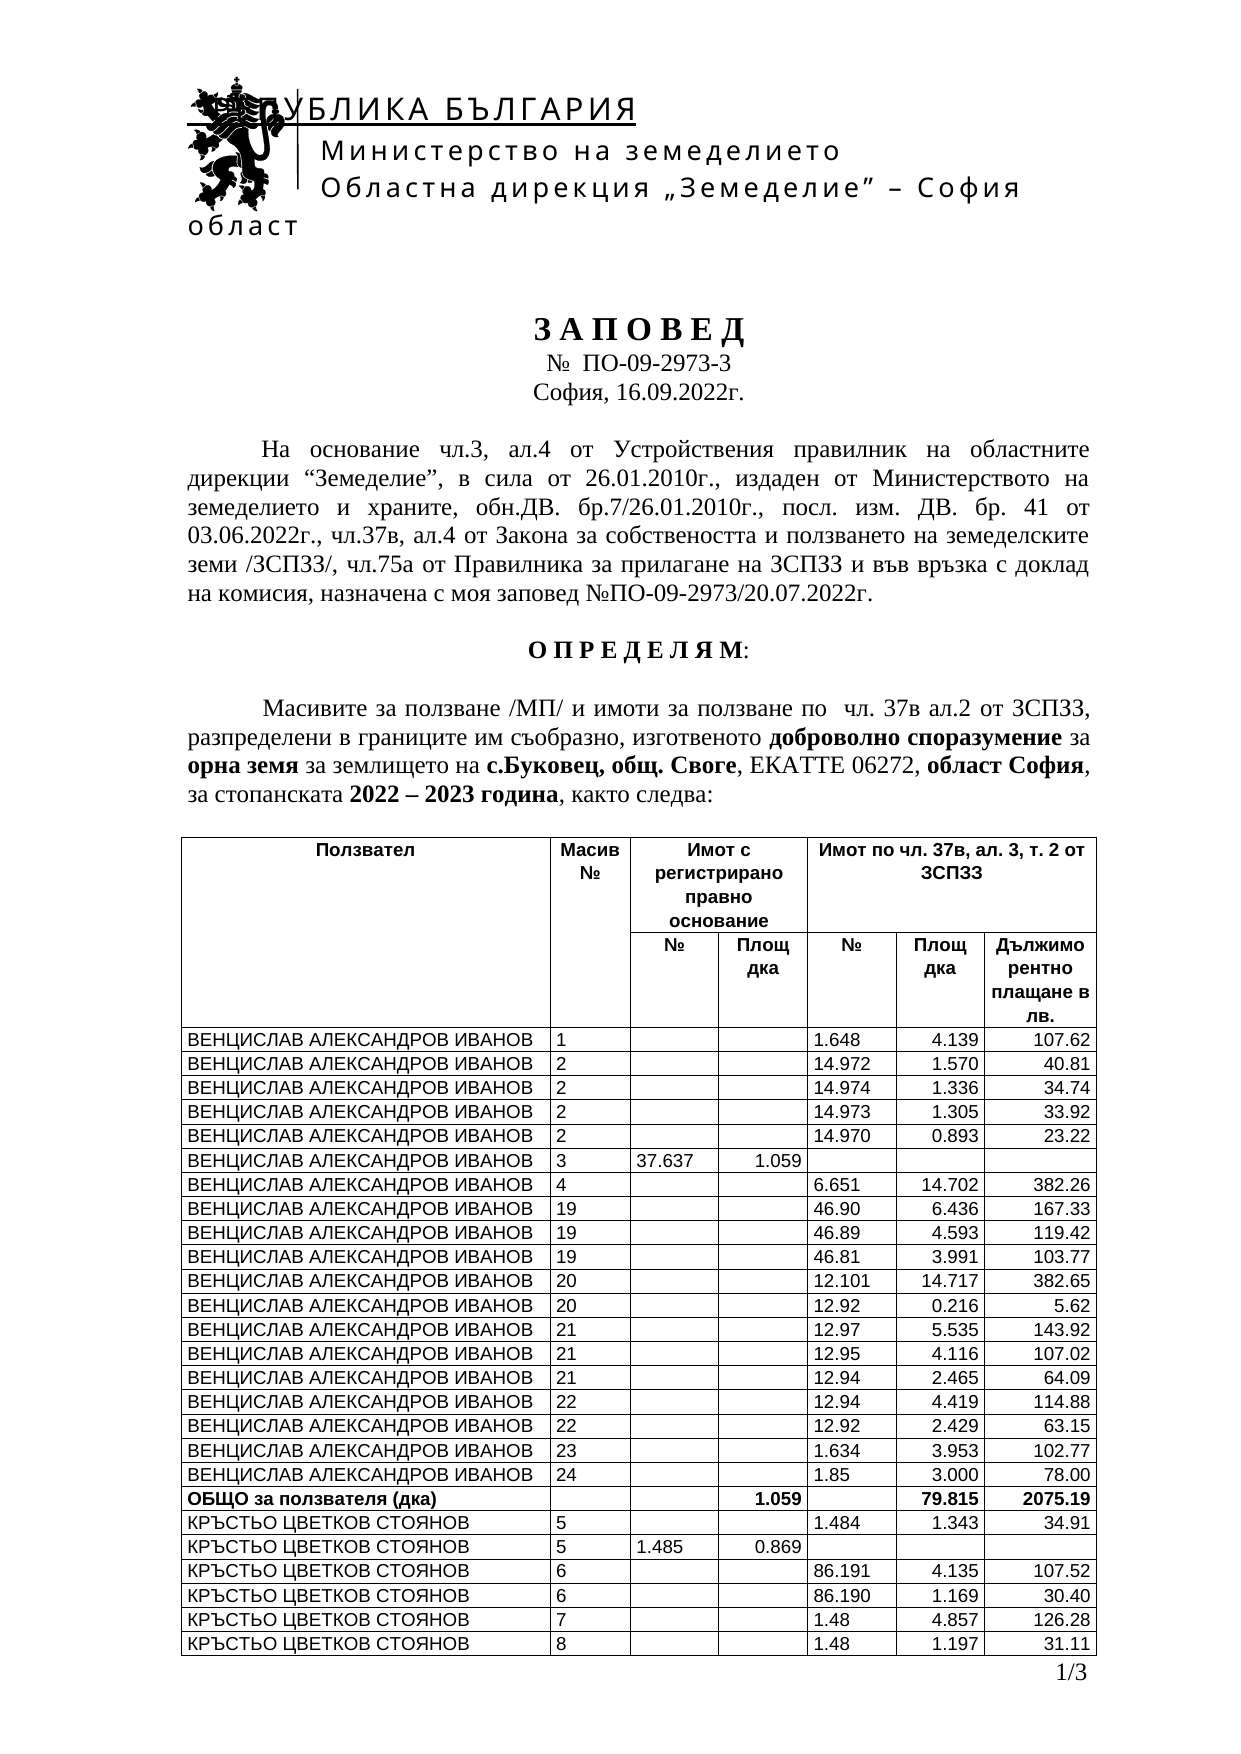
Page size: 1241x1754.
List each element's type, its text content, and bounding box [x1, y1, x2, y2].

text На основание чл.3, ал.4 от Устройствения правилник на областните дирекции “Земеделие”, в сила от 26.01.2010г., издаден от Министерството на земеделието и храните, обн.ДВ. бр.7/26.01.2010г., посл. изм. ДВ. бр. 41 от 03.06.2022г., чл.37в, ал.4 от Закона за собствеността и ползването на земеделските земи /ЗСПЗЗ/, чл.75а от Правилника за прилагане на ЗСПЗЗ и във връзка с доклад на комисия, назначена с моя заповед №ПО-09-2973/20.07.2022г. [187, 434, 1090, 607]
table_header Ползвател [182, 838, 550, 1027]
table_cell [719, 1294, 807, 1317]
table_header Масив № [551, 838, 630, 1027]
table_cell [985, 1149, 1096, 1172]
table_cell Дължимо рентно плащане в лв. [985, 933, 1096, 1027]
table_cell 1.648 [808, 1028, 896, 1051]
table_cell 119.42 [985, 1221, 1096, 1244]
table_cell КРЪСТЬО ЦВЕТКОВ СТОЯНОВ [182, 1511, 550, 1534]
table_cell Площ дка [719, 933, 807, 1027]
table_cell 37.637 [631, 1149, 718, 1172]
table_cell 4.593 [897, 1221, 984, 1244]
table_cell [631, 1608, 718, 1631]
table_cell ВЕНЦИСЛАВ АЛЕКСАНДРОВ ИВАНОВ [182, 1052, 550, 1075]
table_cell ВЕНЦИСЛАВ АЛЕКСАНДРОВ ИВАНОВ [182, 1197, 550, 1220]
table_cell 8 [551, 1632, 630, 1655]
table_cell 2.429 [897, 1415, 984, 1438]
table_cell [719, 1100, 807, 1123]
table_cell ВЕНЦИСЛАВ АЛЕКСАНДРОВ ИВАНОВ [182, 1439, 550, 1462]
table_cell 64.09 [985, 1366, 1096, 1389]
table_cell 20 [551, 1270, 630, 1293]
table_cell 1.634 [808, 1439, 896, 1462]
table_cell 1.48 [808, 1632, 896, 1655]
table_cell 107.62 [985, 1028, 1096, 1051]
table_cell КРЪСТЬО ЦВЕТКОВ СТОЯНОВ [182, 1535, 550, 1558]
table_cell 1.343 [897, 1511, 984, 1534]
table_cell 21 [551, 1342, 630, 1365]
table_cell [631, 1632, 718, 1655]
table_cell [719, 1560, 807, 1583]
table_cell [719, 1584, 807, 1607]
table_cell 5 [551, 1535, 630, 1558]
table_cell 3.000 [897, 1463, 984, 1486]
table_cell [631, 1197, 718, 1220]
table_cell 12.97 [808, 1318, 896, 1341]
table_cell 143.92 [985, 1318, 1096, 1341]
table_cell 12.101 [808, 1270, 896, 1293]
table_cell ВЕНЦИСЛАВ АЛЕКСАНДРОВ ИВАНОВ [182, 1100, 550, 1123]
table_cell [719, 1415, 807, 1438]
table_header Имот с регистрирано правно основание [631, 838, 807, 932]
table_cell Площ дка [897, 933, 984, 1027]
table_cell 14.717 [897, 1270, 984, 1293]
table_cell [808, 1487, 896, 1510]
table_cell [631, 1390, 718, 1413]
text Масивите за ползване /МП/ и имоти за ползване по чл. 37в ал.2 от ЗСПЗЗ, разпределени в границите им съобразно, изготвеното доброволно споразумение за орна земя за землището на с.Буковец, общ. Своге, ЕКАТТЕ 06272, област София, за стопанската 2022 – 2023 година, както следва: [187, 693, 1090, 808]
table_cell [631, 1221, 718, 1244]
table_cell 4 [551, 1173, 630, 1196]
table_cell ВЕНЦИСЛАВ АЛЕКСАНДРОВ ИВАНОВ [182, 1342, 550, 1365]
table_cell 2 [551, 1100, 630, 1123]
table_cell [631, 1318, 718, 1341]
table_cell 1.169 [897, 1584, 984, 1607]
table_cell 0.893 [897, 1125, 984, 1148]
table_cell 1 [551, 1028, 630, 1051]
table_cell 2 [551, 1076, 630, 1099]
table_cell [631, 1076, 718, 1099]
table_cell [631, 1463, 718, 1486]
table_cell 22 [551, 1415, 630, 1438]
table_cell [719, 1608, 807, 1631]
table_cell [719, 1028, 807, 1051]
table_cell [631, 1294, 718, 1317]
table_cell 86.191 [808, 1560, 896, 1583]
table_cell [719, 1245, 807, 1268]
table_cell [719, 1221, 807, 1244]
table_cell 2075.19 [985, 1487, 1096, 1510]
table_cell 4.857 [897, 1608, 984, 1631]
table_cell 3 [551, 1149, 630, 1172]
table_cell 23 [551, 1439, 630, 1462]
table_cell 167.33 [985, 1197, 1096, 1220]
table_cell 14.970 [808, 1125, 896, 1148]
table_cell [719, 1197, 807, 1220]
table_cell 14.972 [808, 1052, 896, 1075]
table_cell [631, 1125, 718, 1148]
table_cell КРЪСТЬО ЦВЕТКОВ СТОЯНОВ [182, 1608, 550, 1631]
table_cell [719, 1463, 807, 1486]
table_cell 5.535 [897, 1318, 984, 1341]
table_cell 4.135 [897, 1560, 984, 1583]
table_cell 6 [551, 1584, 630, 1607]
table_cell КРЪСТЬО ЦВЕТКОВ СТОЯНОВ [182, 1632, 550, 1655]
text № ПО-09-2973-3 [187, 348, 1090, 377]
table_cell [719, 1511, 807, 1534]
table_cell [719, 1632, 807, 1655]
table_cell 1.85 [808, 1463, 896, 1486]
table_cell 19 [551, 1245, 630, 1268]
table_cell 23.22 [985, 1125, 1096, 1148]
table_cell 126.28 [985, 1608, 1096, 1631]
table_cell ВЕНЦИСЛАВ АЛЕКСАНДРОВ ИВАНОВ [182, 1245, 550, 1268]
table_cell ВЕНЦИСЛАВ АЛЕКСАНДРОВ ИВАНОВ [182, 1076, 550, 1099]
table_cell 103.77 [985, 1245, 1096, 1268]
table_cell 12.92 [808, 1415, 896, 1438]
table_cell [631, 1270, 718, 1293]
table_cell 40.81 [985, 1052, 1096, 1075]
table_cell 4.116 [897, 1342, 984, 1365]
table_cell [631, 1366, 718, 1389]
table_cell 33.92 [985, 1100, 1096, 1123]
table_cell 5 [551, 1511, 630, 1534]
table_cell 12.92 [808, 1294, 896, 1317]
table_cell [719, 1125, 807, 1148]
table_cell 1.336 [897, 1076, 984, 1099]
table_cell 3.953 [897, 1439, 984, 1462]
table_cell [631, 1028, 718, 1051]
table_cell 20 [551, 1294, 630, 1317]
table_cell 86.190 [808, 1584, 896, 1607]
table_cell 21 [551, 1318, 630, 1341]
table_cell [808, 1535, 896, 1558]
text О П Р Е Д Е Л Я М: [187, 635, 1090, 664]
table_cell [631, 1560, 718, 1583]
table_cell 24 [551, 1463, 630, 1486]
table_cell 114.88 [985, 1390, 1096, 1413]
table_cell [719, 1270, 807, 1293]
table_cell ВЕНЦИСЛАВ АЛЕКСАНДРОВ ИВАНОВ [182, 1463, 550, 1486]
table_cell 1.485 [631, 1535, 718, 1558]
table_cell 46.89 [808, 1221, 896, 1244]
table_header Имот по чл. 37в, ал. 3, т. 2 от ЗСПЗЗ [808, 838, 1096, 932]
table_cell [719, 1052, 807, 1075]
table_cell 4.419 [897, 1390, 984, 1413]
table_cell [551, 1487, 630, 1510]
table_cell [631, 1584, 718, 1607]
table_cell 79.815 [897, 1487, 984, 1510]
table_cell 1.570 [897, 1052, 984, 1075]
table_cell 46.81 [808, 1245, 896, 1268]
table_cell 78.00 [985, 1463, 1096, 1486]
table_cell ОБЩО за ползвателя (дка) [182, 1487, 550, 1510]
table_cell ВЕНЦИСЛАВ АЛЕКСАНДРОВ ИВАНОВ [182, 1125, 550, 1148]
table_cell [631, 1173, 718, 1196]
table_cell [808, 1149, 896, 1172]
table_cell [897, 1149, 984, 1172]
table_cell 382.26 [985, 1173, 1096, 1196]
table_cell 6.651 [808, 1173, 896, 1196]
table_cell ВЕНЦИСЛАВ АЛЕКСАНДРОВ ИВАНОВ [182, 1415, 550, 1438]
table_cell 12.94 [808, 1366, 896, 1389]
table_cell [631, 1245, 718, 1268]
table_cell [719, 1076, 807, 1099]
table_cell 22 [551, 1390, 630, 1413]
table_cell 2 [551, 1052, 630, 1075]
table_cell 34.74 [985, 1076, 1096, 1099]
table_cell ВЕНЦИСЛАВ АЛЕКСАНДРОВ ИВАНОВ [182, 1390, 550, 1413]
table_cell [631, 1052, 718, 1075]
table_cell 2.465 [897, 1366, 984, 1389]
table_cell ВЕНЦИСЛАВ АЛЕКСАНДРОВ ИВАНОВ [182, 1318, 550, 1341]
table_cell ВЕНЦИСЛАВ АЛЕКСАНДРОВ ИВАНОВ [182, 1294, 550, 1317]
table_cell 1.197 [897, 1632, 984, 1655]
table_cell [719, 1318, 807, 1341]
table_cell 5.62 [985, 1294, 1096, 1317]
table_cell ВЕНЦИСЛАВ АЛЕКСАНДРОВ ИВАНОВ [182, 1173, 550, 1196]
table_cell 7 [551, 1608, 630, 1631]
table_cell [719, 1173, 807, 1196]
table_cell [897, 1535, 984, 1558]
table_cell [631, 1342, 718, 1365]
table_cell 1.484 [808, 1511, 896, 1534]
table_cell ВЕНЦИСЛАВ АЛЕКСАНДРОВ ИВАНОВ [182, 1270, 550, 1293]
table_cell 30.40 [985, 1584, 1096, 1607]
table_cell 34.91 [985, 1511, 1096, 1534]
table_cell 0.216 [897, 1294, 984, 1317]
table_cell 46.90 [808, 1197, 896, 1220]
table_cell 14.973 [808, 1100, 896, 1123]
table_cell № [631, 933, 718, 1027]
table_cell 1.305 [897, 1100, 984, 1123]
table_cell 102.77 [985, 1439, 1096, 1462]
table_cell 63.15 [985, 1415, 1096, 1438]
table_cell 21 [551, 1366, 630, 1389]
table_cell ВЕНЦИСЛАВ АЛЕКСАНДРОВ ИВАНОВ [182, 1149, 550, 1172]
table_cell 0.869 [719, 1535, 807, 1558]
table_cell 12.95 [808, 1342, 896, 1365]
table_cell 14.974 [808, 1076, 896, 1099]
table_cell [719, 1439, 807, 1462]
table_cell 2 [551, 1125, 630, 1148]
text София, 16.09.2022г. [187, 377, 1090, 405]
table_cell 6.436 [897, 1197, 984, 1220]
table_cell 31.11 [985, 1632, 1096, 1655]
table_cell КРЪСТЬО ЦВЕТКОВ СТОЯНОВ [182, 1584, 550, 1607]
table_cell 6 [551, 1560, 630, 1583]
table_cell [631, 1100, 718, 1123]
table_cell 14.702 [897, 1173, 984, 1196]
table_cell ВЕНЦИСЛАВ АЛЕКСАНДРОВ ИВАНОВ [182, 1366, 550, 1389]
table_cell 1.059 [719, 1487, 807, 1510]
table_cell 382.65 [985, 1270, 1096, 1293]
table_cell 12.94 [808, 1390, 896, 1413]
table_cell 1.48 [808, 1608, 896, 1631]
table_cell ВЕНЦИСЛАВ АЛЕКСАНДРОВ ИВАНОВ [182, 1221, 550, 1244]
table_cell [631, 1415, 718, 1438]
table_cell [631, 1439, 718, 1462]
text З А П О В Е Д [187, 309, 1090, 348]
table_cell 19 [551, 1221, 630, 1244]
table_cell [719, 1366, 807, 1389]
table_cell [631, 1511, 718, 1534]
table_cell КРЪСТЬО ЦВЕТКОВ СТОЯНОВ [182, 1560, 550, 1583]
table_cell [985, 1535, 1096, 1558]
table_cell [631, 1487, 718, 1510]
table_cell 107.52 [985, 1560, 1096, 1583]
table_cell 107.02 [985, 1342, 1096, 1365]
table_cell 3.991 [897, 1245, 984, 1268]
table_cell 19 [551, 1197, 630, 1220]
table_cell 1.059 [719, 1149, 807, 1172]
table_cell 4.139 [897, 1028, 984, 1051]
table_cell [719, 1390, 807, 1413]
table_cell № [808, 933, 896, 1027]
table_cell ВЕНЦИСЛАВ АЛЕКСАНДРОВ ИВАНОВ [182, 1028, 550, 1051]
table_cell [719, 1342, 807, 1365]
